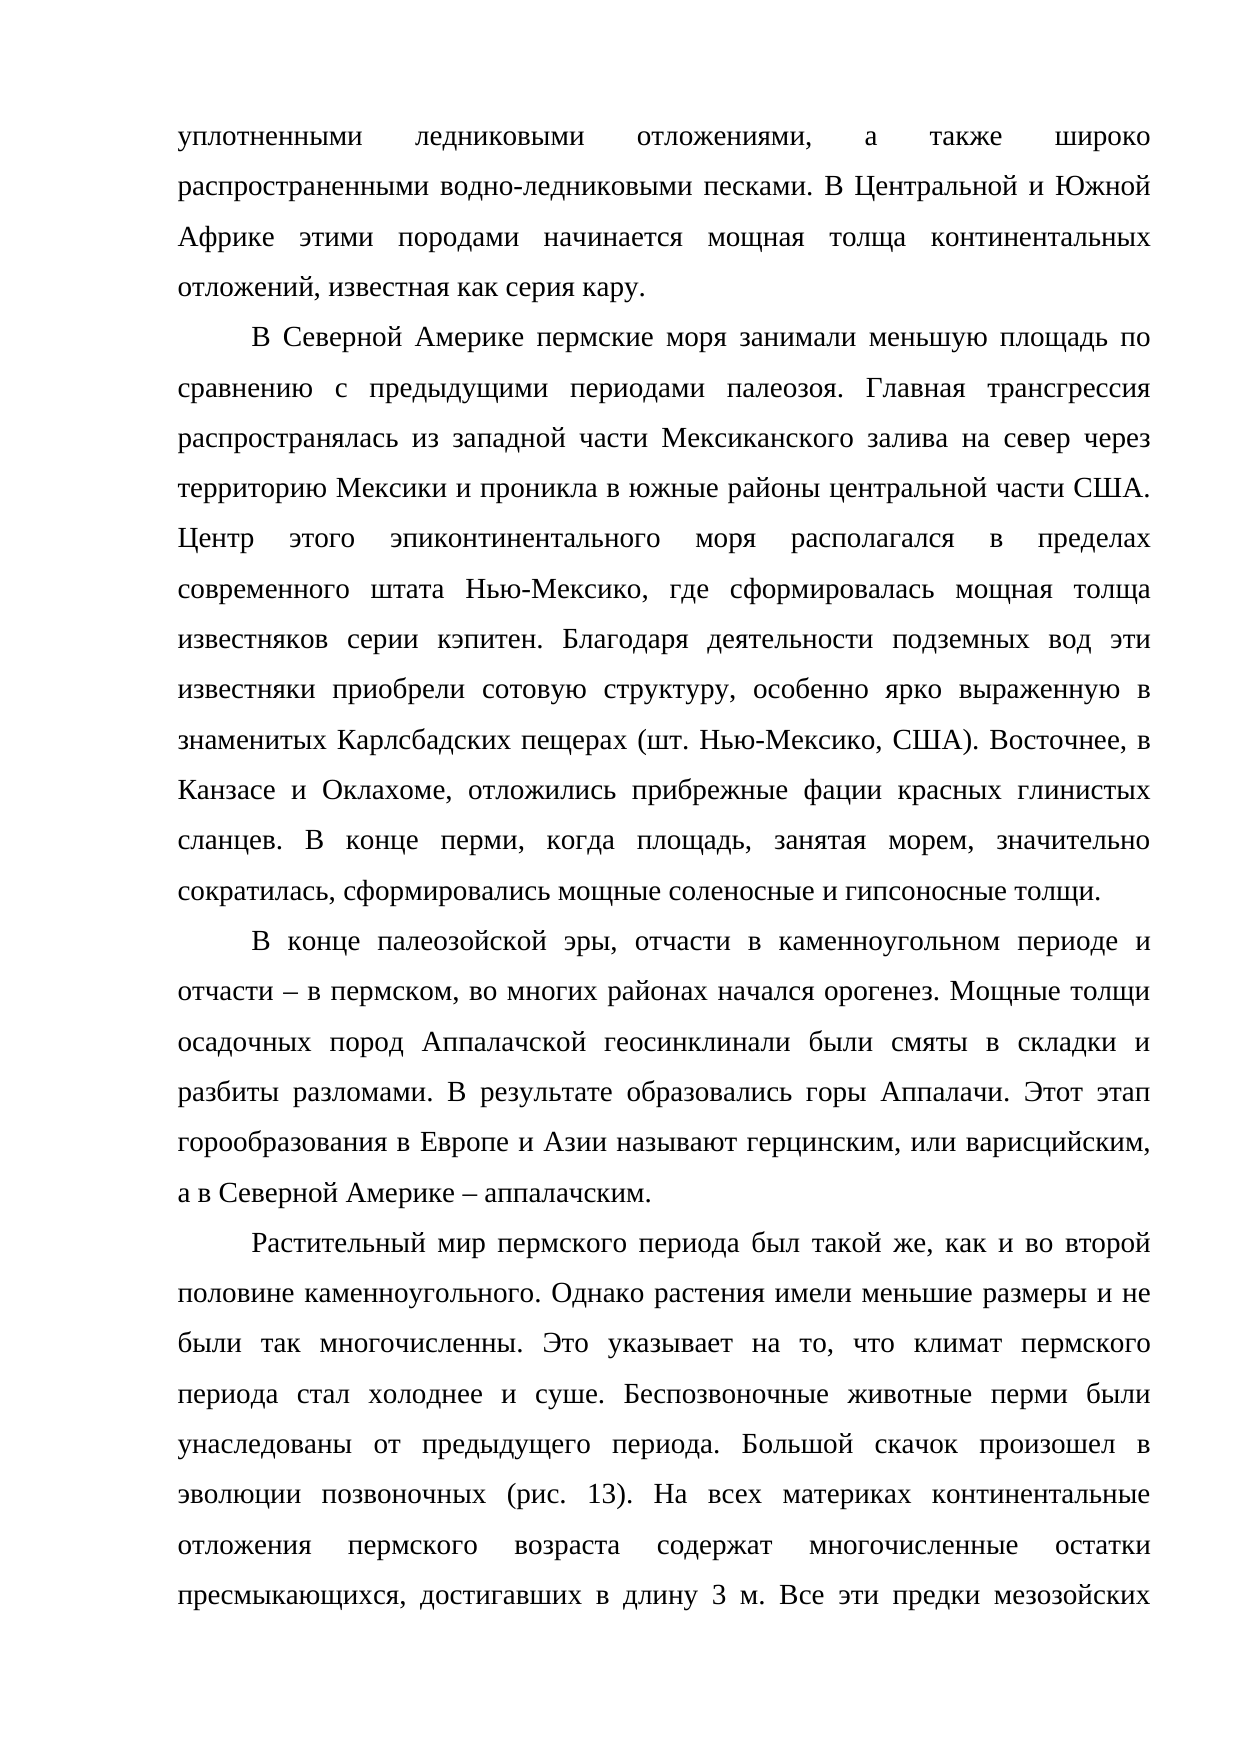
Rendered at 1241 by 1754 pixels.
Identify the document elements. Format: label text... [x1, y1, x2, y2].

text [177, 1225, 1152, 1611]
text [177, 118, 1152, 303]
text В Северной Америке пермские моря занимали меньшую площадь по сравнению с предыдущими периодами палеозоя. Главная трансгрессия распространялась из западной части Мексиканского залива на север через территорию Мексики и проникла в южные районы центральной части США. Центр этого эпиконтинентального моря располагался в пределах современного штата Нью-Мексико, где сформировалась мощная толща известняков серии кэпитен. Благодаря деятельности подземных вод эти известняки приобрели сотовую структуру, особенно ярко выраженную в знаменитых Карлсбадских пещерах (шт. Нью-Мексико, США). Восточнее, в Канзасе и Оклахоме, отложились прибрежные фации красных глинистых сланцев. В конце перми, когда площадь, занятая морем, значительно сократилась, сформировались мощные соленосные и гипсоносные толщи. [177, 319, 1152, 906]
text В конце палеозойской эры, отчасти в каменноугольном периоде и отчасти – в пермском, во многих районах начался орогенез. Мощные толщи осадочных пород Аппалачской геосинклинали были смяты в складки и разбиты разломами. В результате образовались горы Аппалачи. Этот этап горообразования в Европе и Азии называют герцинским, или варисцийским, а в Северной Америке – аппалачским. [177, 923, 1152, 1208]
